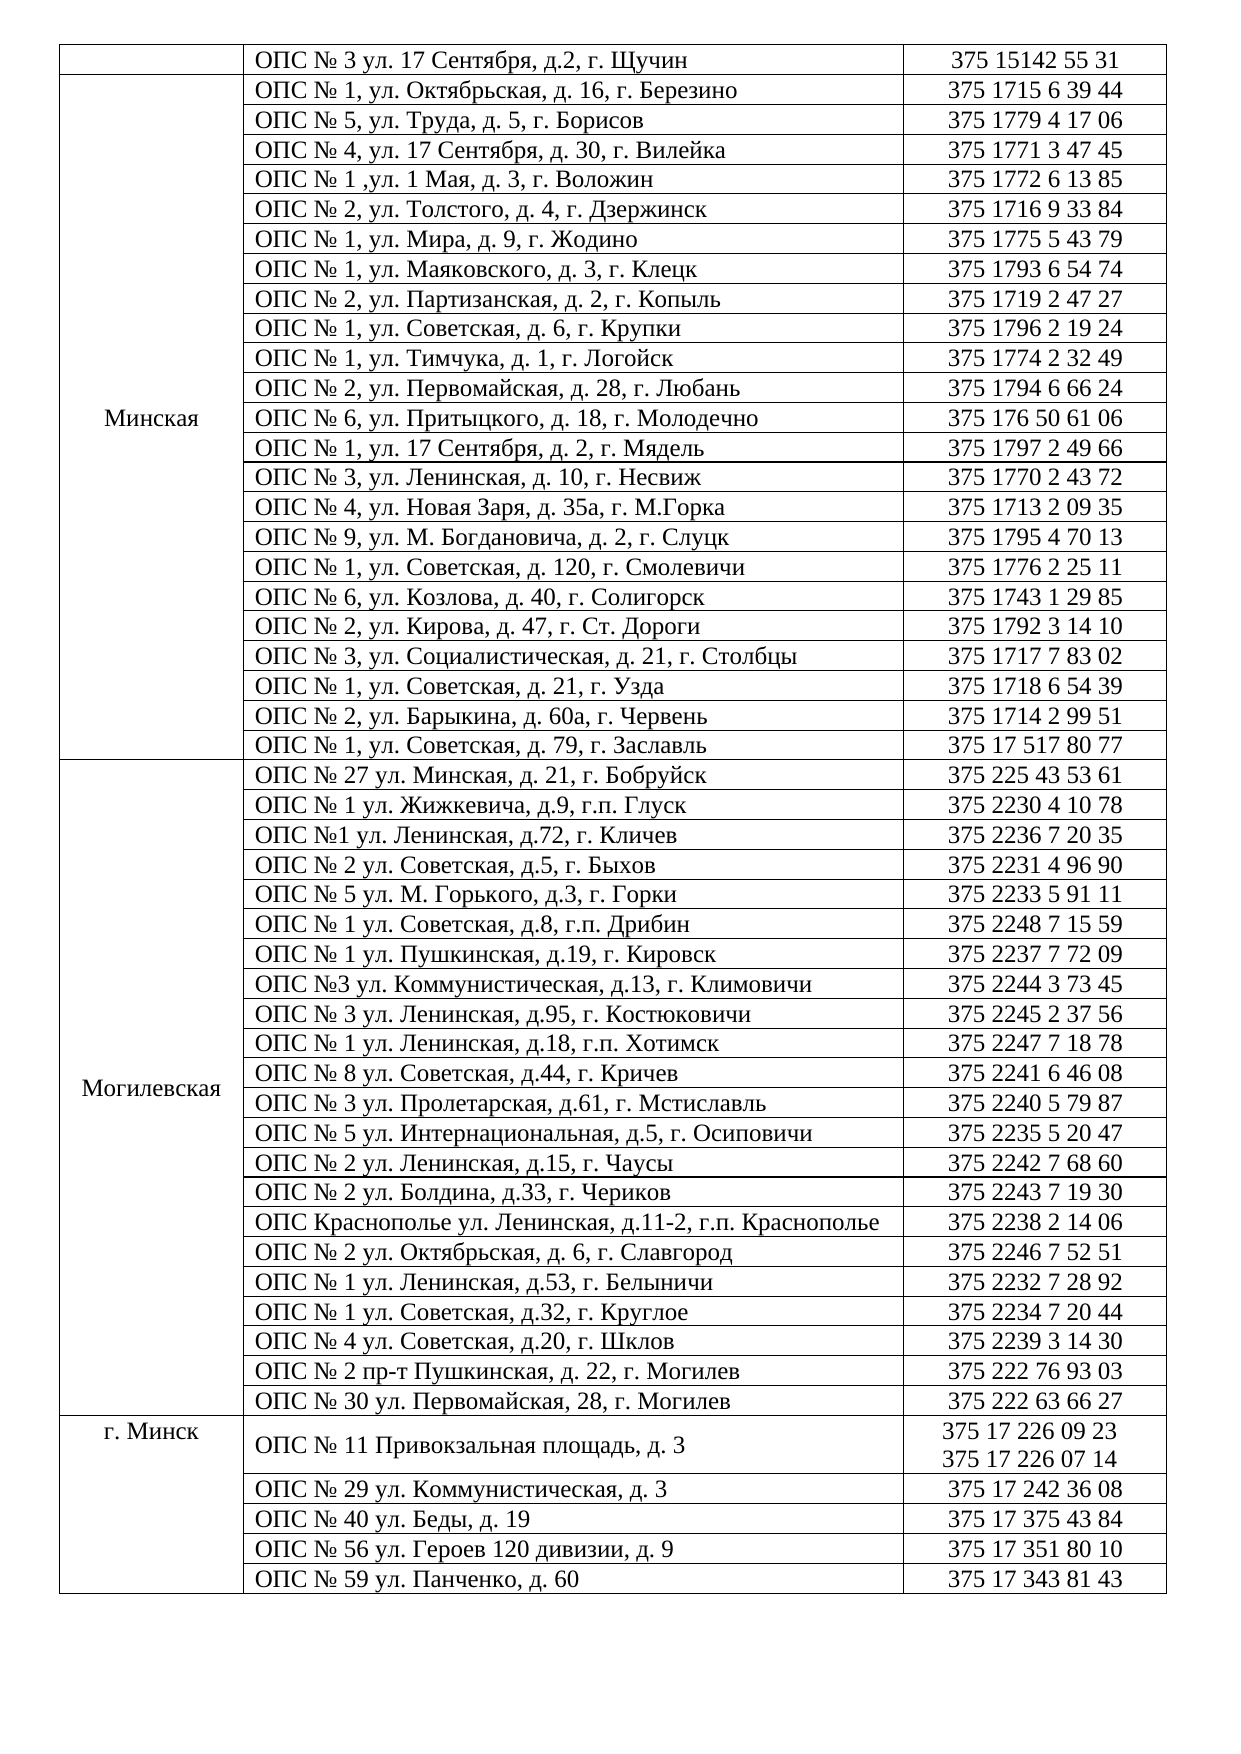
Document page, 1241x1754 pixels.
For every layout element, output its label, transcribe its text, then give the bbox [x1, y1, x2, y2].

table_cell 375 1718 6 54 39 [904, 671, 1166, 700]
table_cell 375 1715 6 39 44 [904, 75, 1166, 104]
table_cell ОПС № 2 ул. Октябрьская, д. 6, г. Славгород [244, 1237, 903, 1266]
table_cell 375 1797 2 49 66 [904, 433, 1166, 461]
table_cell ОПС № 1, ул. Советская, д. 120, г. Смолевичи [244, 552, 903, 581]
table_cell ОПС № 3 ул. Ленинская, д.95, г. Костюковичи [244, 999, 903, 1027]
table_cell ОПС № 2 ул. Ленинская, д.15, г. Чаусы [244, 1148, 903, 1176]
table_cell ОПС № 30 ул. Первомайская, 28, г. Могилев [244, 1386, 903, 1415]
table_cell 375 1794 6 66 24 [904, 373, 1166, 402]
table_cell 375 1792 3 14 10 [904, 611, 1166, 640]
table_cell ОПС № 2, ул. Кирова, д. 47, г. Ст. Дороги [244, 611, 903, 640]
table_cell 375 2243 7 19 30 [904, 1178, 1166, 1206]
table_cell 375 2238 2 14 06 [904, 1207, 1166, 1236]
table_cell 375 2242 7 68 60 [904, 1148, 1166, 1176]
table_cell ОПС № 1, ул. Советская, д. 21, г. Узда [244, 671, 903, 700]
table_cell 375 2248 7 15 59 [904, 909, 1166, 938]
table_cell 375 225 43 53 61 [904, 760, 1166, 789]
table_cell 375 1716 9 33 84 [904, 194, 1166, 223]
table_cell 375 1775 5 43 79 [904, 224, 1166, 253]
table_cell 375 176 50 61 06 [904, 403, 1166, 432]
table_cell 375 2244 3 73 45 [904, 969, 1166, 998]
table_cell ОПС № 1, ул. Маяковского, д. 3, г. Клецк [244, 254, 903, 283]
table_cell 375 1774 2 32 49 [904, 343, 1166, 372]
table_cell ОПС №1 ул. Ленинская, д.72, г. Кличев [244, 820, 903, 849]
table_cell 375 1772 6 13 85 [904, 165, 1166, 193]
table_cell 375 17 242 36 08 [904, 1474, 1166, 1503]
table_cell 375 1717 7 83 02 [904, 641, 1166, 670]
table_cell 375 1771 3 47 45 [904, 135, 1166, 163]
table_cell ОПС № 5 ул. Интернациональная, д.5, г. Осиповичи [244, 1118, 903, 1147]
table_cell 375 2237 7 72 09 [904, 939, 1166, 968]
table_cell ОПС Краснополье ул. Ленинская, д.11-2, г.п. Краснополье [244, 1207, 903, 1236]
table_cell ОПС № 2 пр-т Пушкинская, д. 22, г. Могилев [244, 1356, 903, 1385]
table_cell 375 2230 4 10 78 [904, 790, 1166, 819]
table_cell ОПС № 1 ул. Жижкевича, д.9, г.п. Глуск [244, 790, 903, 819]
table_cell ОПС № 1 ул. Советская, д.32, г. Круглое [244, 1297, 903, 1325]
table_cell ОПС № 4, ул. Новая Заря, д. 35а, г. М.Горка [244, 492, 903, 521]
table_cell ОПС № 1 ул. Ленинская, д.18, г.п. Хотимск [244, 1029, 903, 1057]
table_cell ОПС № 40 ул. Беды, д. 19 [244, 1504, 903, 1533]
table_cell ОПС № 2, ул. Партизанская, д. 2, г. Копыль [244, 284, 903, 312]
table_cell ОПС № 4 ул. Советская, д.20, г. Шклов [244, 1326, 903, 1355]
table_cell ОПС № 3, ул. Ленинская, д. 10, г. Несвиж [244, 463, 903, 491]
table_cell 375 17 351 80 10 [904, 1534, 1166, 1563]
table_cell ОПС № 8 ул. Советская, д.44, г. Кричев [244, 1058, 903, 1087]
table_cell г. Минск [60, 1416, 243, 1592]
table_cell ОПС № 1, ул. Мира, д. 9, г. Жодино [244, 224, 903, 253]
table_cell ОПС № 9, ул. М. Богдановича, д. 2, г. Слуцк [244, 522, 903, 551]
table_cell 375 1796 2 19 24 [904, 314, 1166, 342]
table_cell 375 1743 1 29 85 [904, 582, 1166, 610]
table_cell ОПС № 2 ул. Болдина, д.33, г. Чериков [244, 1178, 903, 1206]
table_cell ОПС № 3, ул. Социалистическая, д. 21, г. Столбцы [244, 641, 903, 670]
table_cell 375 1793 6 54 74 [904, 254, 1166, 283]
table_cell ОПС № 1 ул. Пушкинская, д.19, г. Кировск [244, 939, 903, 968]
table_cell ОПС № 2, ул. Барыкина, д. 60а, г. Червень [244, 701, 903, 729]
table_cell 375 17 226 09 23 375 17 226 07 14 [904, 1416, 1166, 1473]
table_cell ОПС № 56 ул. Героев 120 дивизии, д. 9 [244, 1534, 903, 1563]
table_cell 375 2245 2 37 56 [904, 999, 1166, 1027]
table_cell ОПС №3 ул. Коммунистическая, д.13, г. Климовичи [244, 969, 903, 998]
table_cell 375 222 76 93 03 [904, 1356, 1166, 1385]
table_cell ОПС № 59 ул. Панченко, д. 60 [244, 1564, 903, 1592]
table_cell 375 1776 2 25 11 [904, 552, 1166, 581]
table_cell 375 1713 2 09 35 [904, 492, 1166, 521]
table_cell ОПС № 1 ул. Советская, д.8, г.п. Дрибин [244, 909, 903, 938]
table_cell 375 2232 7 28 92 [904, 1267, 1166, 1296]
table_cell ОПС № 1, ул. Советская, д. 6, г. Крупки [244, 314, 903, 342]
table_cell ОПС № 1, ул. Октябрьская, д. 16, г. Березино [244, 75, 903, 104]
table_cell ОПС № 1 ул. Ленинская, д.53, г. Белыничи [244, 1267, 903, 1296]
table_cell ОПС № 4, ул. 17 Сентября, д. 30, г. Вилейка [244, 135, 903, 163]
table_cell 375 1719 2 47 27 [904, 284, 1166, 312]
table_cell Могилевская [60, 760, 243, 1415]
table_cell 375 2239 3 14 30 [904, 1326, 1166, 1355]
table_cell ОПС № 1, ул. 17 Сентября, д. 2, г. Мядель [244, 433, 903, 461]
table_cell ОПС № 1, ул. Тимчука, д. 1, г. Логойск [244, 343, 903, 372]
table_cell ОПС № 11 Привокзальная площадь, д. 3 [244, 1416, 903, 1473]
table_cell ОПС № 5 ул. М. Горького, д.3, г. Горки [244, 880, 903, 908]
table_cell ОПС № 3 ул. 17 Сентября, д.2, г. Щучин [244, 45, 903, 74]
table_cell 375 1770 2 43 72 [904, 463, 1166, 491]
table_cell 375 17 343 81 43 [904, 1564, 1166, 1592]
table_cell ОПС № 1 ,ул. 1 Мая, д. 3, г. Воложин [244, 165, 903, 193]
table_cell ОПС № 3 ул. Пролетарская, д.61, г. Мстиславль [244, 1088, 903, 1117]
table_cell 375 1714 2 99 51 [904, 701, 1166, 729]
table_cell 375 1779 4 17 06 [904, 105, 1166, 134]
table_cell 375 2240 5 79 87 [904, 1088, 1166, 1117]
table_cell ОПС № 27 ул. Минская, д. 21, г. Бобруйск [244, 760, 903, 789]
table_cell 375 2246 7 52 51 [904, 1237, 1166, 1266]
table_cell 375 1795 4 70 13 [904, 522, 1166, 551]
table_cell 375 2233 5 91 11 [904, 880, 1166, 908]
table_cell 375 15142 55 31 [904, 45, 1166, 74]
table_cell 375 2236 7 20 35 [904, 820, 1166, 849]
table_cell ОПС № 29 ул. Коммунистическая, д. 3 [244, 1474, 903, 1503]
table_cell 375 2235 5 20 47 [904, 1118, 1166, 1147]
table_cell ОПС № 5, ул. Труда, д. 5, г. Борисов [244, 105, 903, 134]
table_cell 375 2231 4 96 90 [904, 850, 1166, 878]
table_cell ОПС № 6, ул. Притыцкого, д. 18, г. Молодечно [244, 403, 903, 432]
table_cell 375 222 63 66 27 [904, 1386, 1166, 1415]
table_cell 375 17 375 43 84 [904, 1504, 1166, 1533]
table_cell ОПС № 1, ул. Советская, д. 79, г. Заславль [244, 731, 903, 759]
table_cell ОПС № 2, ул. Толстого, д. 4, г. Дзержинск [244, 194, 903, 223]
table_cell ОПС № 2 ул. Советская, д.5, г. Быхов [244, 850, 903, 878]
table_cell ОПС № 2, ул. Первомайская, д. 28, г. Любань [244, 373, 903, 402]
table_cell ОПС № 6, ул. Козлова, д. 40, г. Солигорск [244, 582, 903, 610]
table_cell 375 2241 6 46 08 [904, 1058, 1166, 1087]
table_cell 375 17 517 80 77 [904, 731, 1166, 759]
table_cell 375 2247 7 18 78 [904, 1029, 1166, 1057]
table_cell Минская [60, 75, 243, 759]
table_cell 375 2234 7 20 44 [904, 1297, 1166, 1325]
